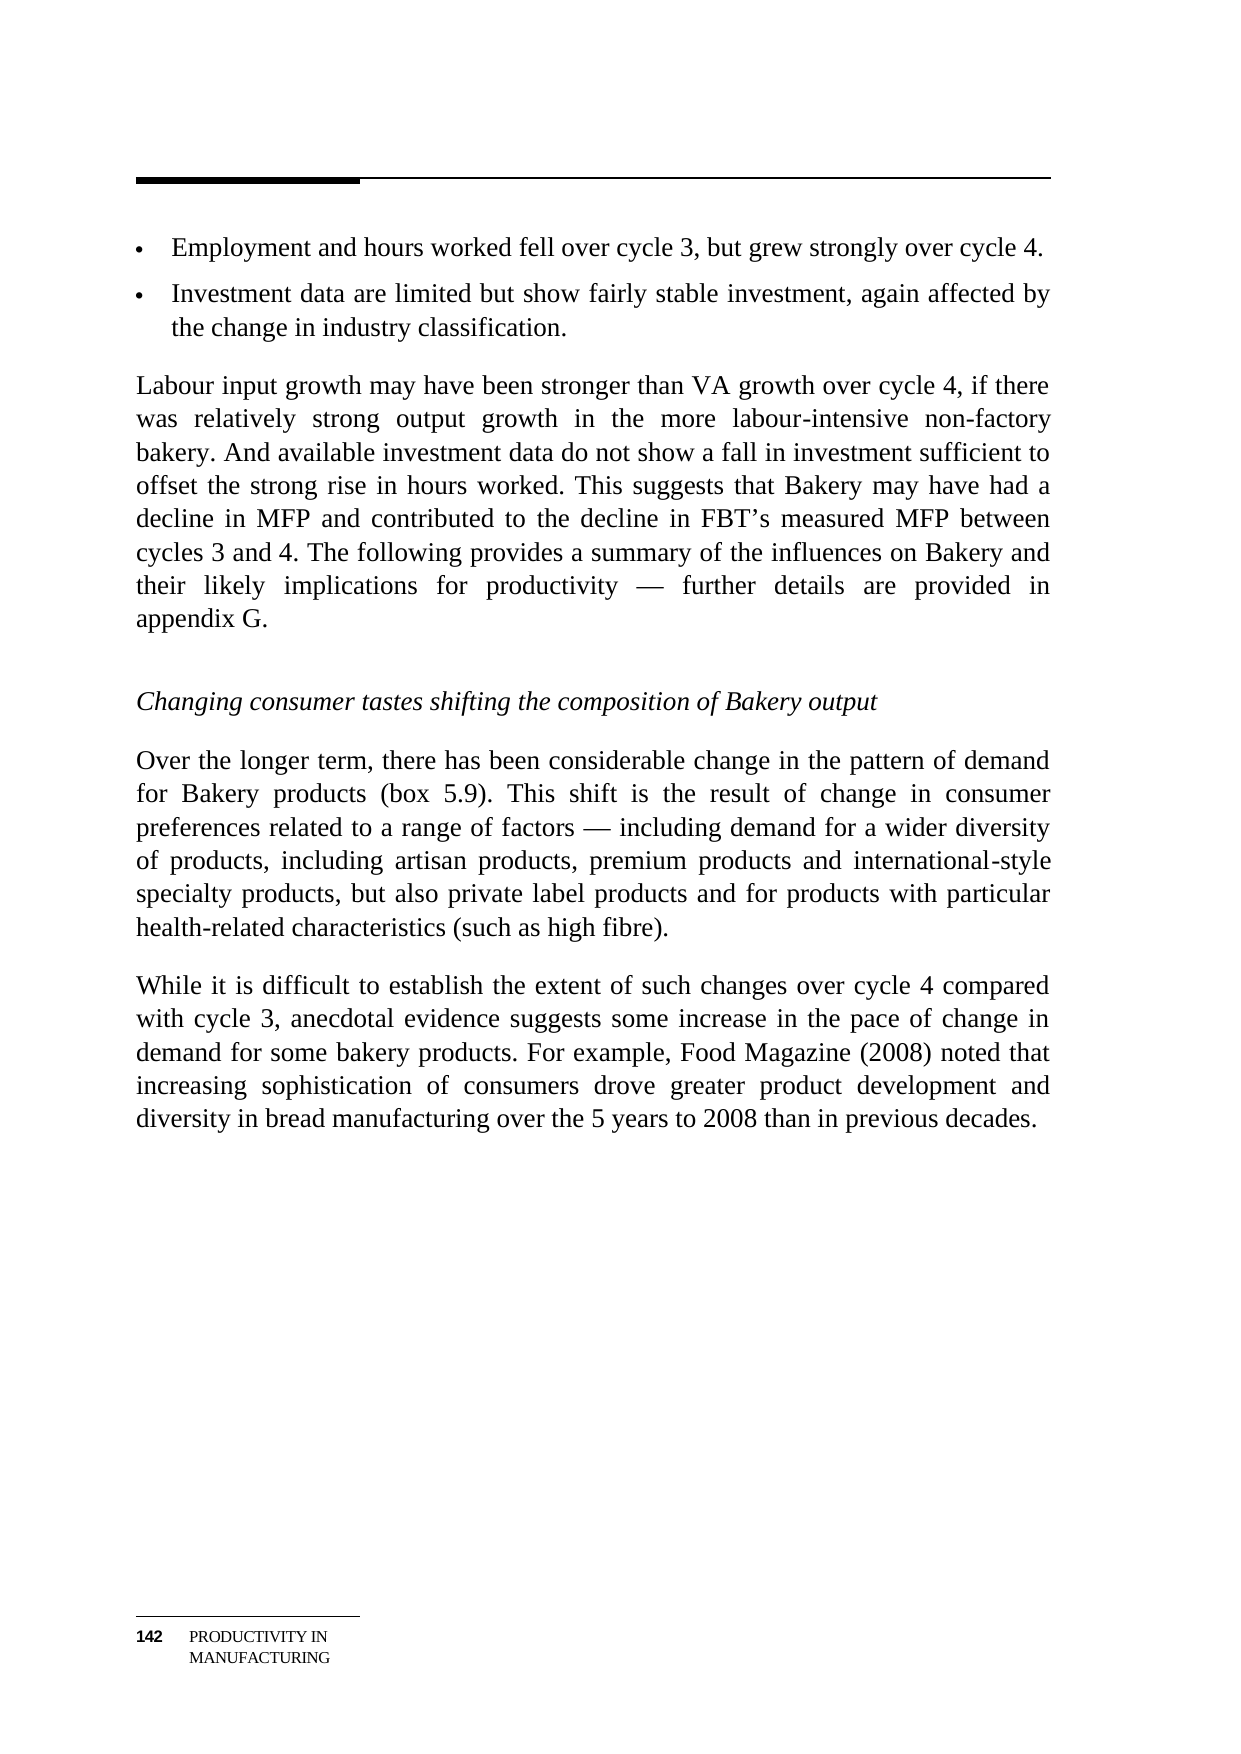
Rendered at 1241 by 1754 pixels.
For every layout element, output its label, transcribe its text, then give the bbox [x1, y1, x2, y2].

text While it is difficult to establish the extent of such changes over cycle 4 compared with cycle 3, anecdotal evidence suggests some increase in the pace of change in demand for some bakery products. For example, Food Magazine (2008) noted that increasing sophistication of consumers drove greater product development and diversity in bread manufacturing over the 5 years to 2008 than in previous decades. [136, 967, 1051, 1133]
list Investment data are limited but show fairly stable investment, again affected by the change in industry classification. [136, 275, 1051, 342]
subtitle Changing consumer tastes shifting the composition of Bakery output [136, 683, 1051, 717]
text Labour input growth may have been stronger than VA growth over cycle 4, if there was relatively strong output growth in the more labour-intensive non-factory bakery. And available investment data do not show a fall in investment sufficient to offset the strong rise in hours worked. This suggests that Bakery may have had a decline in MFP and contributed to the decline in FBT’s measured MFP between cycles 3 and 4. The following provides a summary of the influences on Bakery and their likely implications for productivity — further details are provided in appendix G. [136, 367, 1051, 633]
list Employment and hours worked fell over cycle 3, but grew strongly over cycle 4. [136, 229, 1051, 263]
text Over the longer term, there has been considerable change in the pattern of demand for Bakery products (box 5.9). This shift is the result of change in consumer preferences related to a range of factors — including demand for a wider diversity of products, including artisan products, premium products and international-style specialty products, but also private label products and for products with particular health-related characteristics (such as high fibre). [136, 742, 1051, 942]
